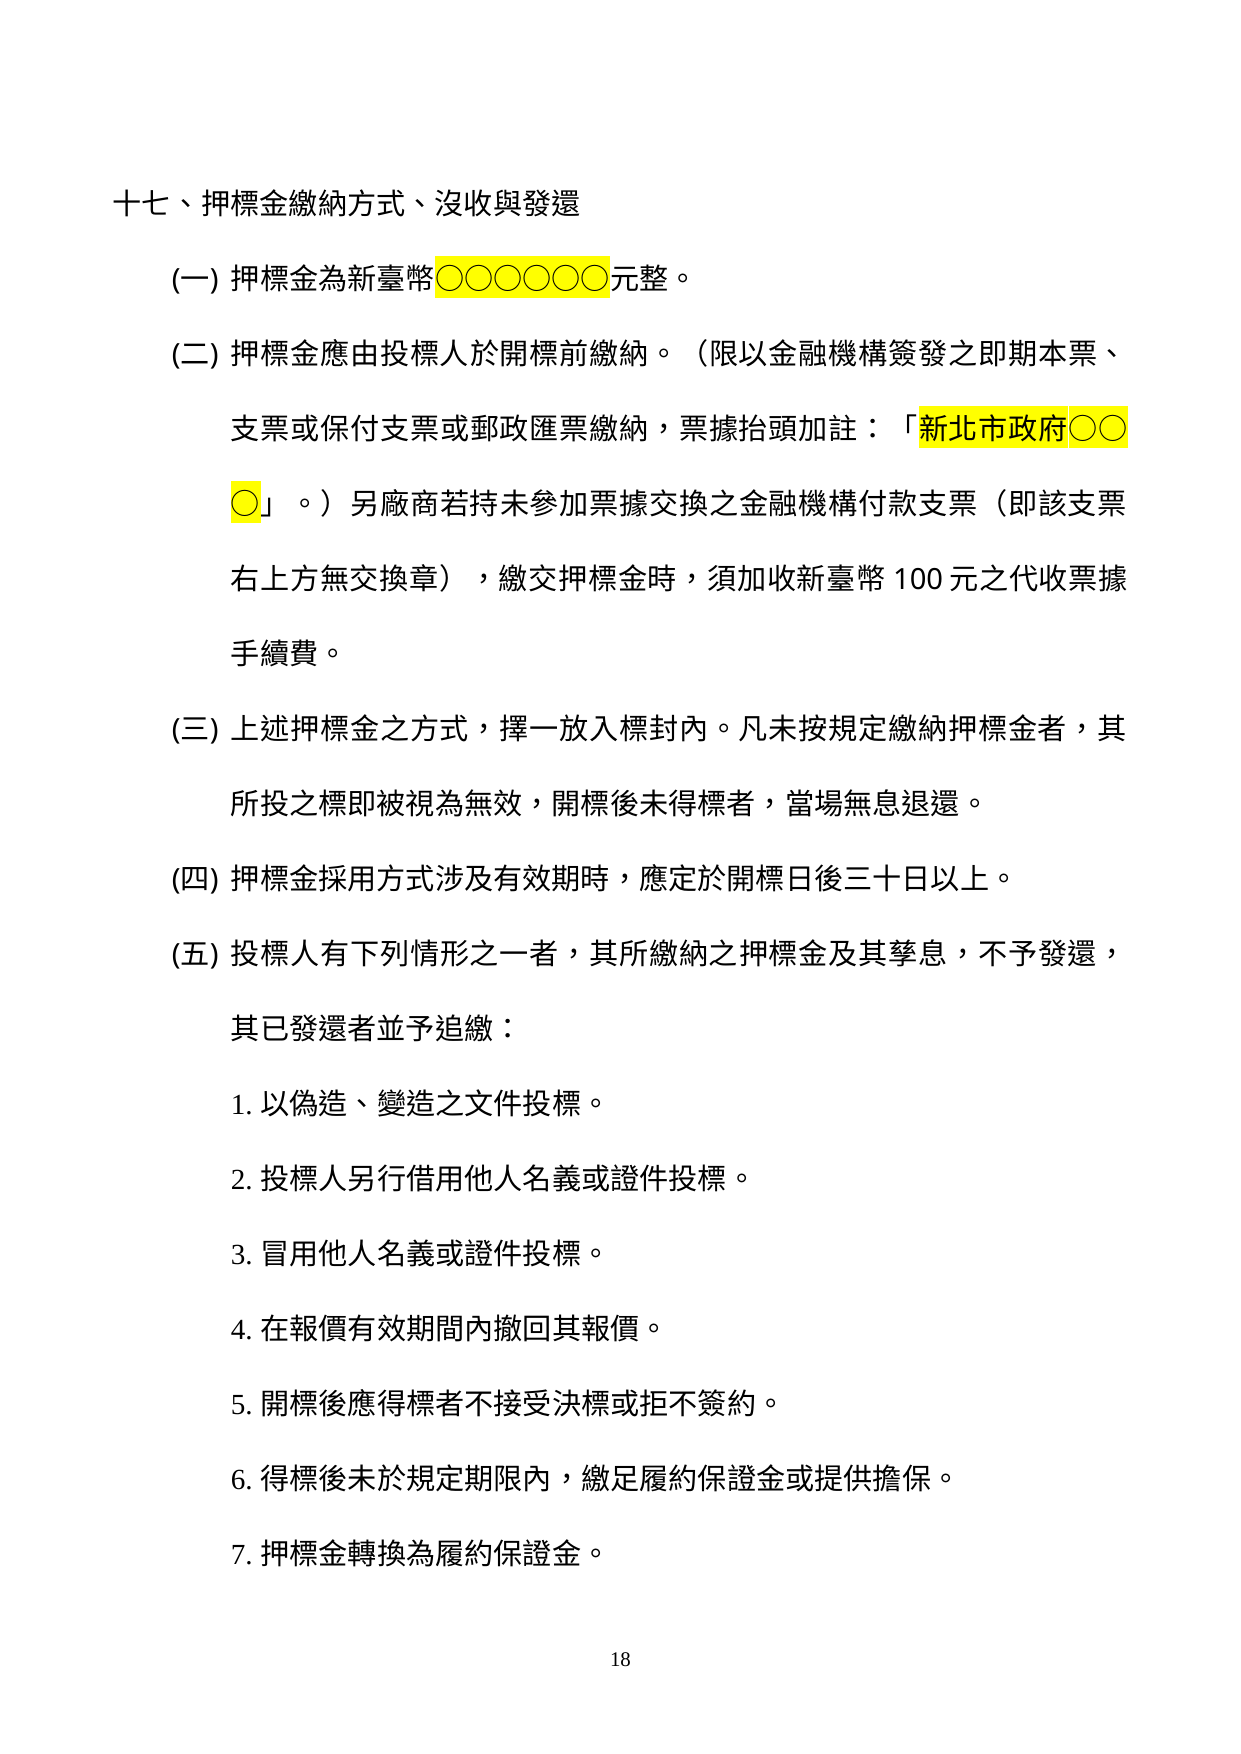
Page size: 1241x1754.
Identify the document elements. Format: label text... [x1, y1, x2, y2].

list 押標金採用方式涉及有效期時，應定於開標日後三十日以上。 [172, 839, 1128, 914]
list 開標後應得標者不接受決標或拒不簽約。 [231, 1364, 1128, 1439]
list 投標人另行借用他人名義或證件投標。 [231, 1139, 1128, 1214]
list 上述押標金之方式，擇一放入標封內。凡未按規定繳納押標金者，其所投之標即被視為無效，開標後未得標者，當場無息退還。 [172, 689, 1128, 839]
list 得標後未於規定期限內，繳足履約保證金或提供擔保。 [231, 1439, 1128, 1514]
list 冒用他人名義或證件投標。 [231, 1214, 1128, 1289]
list 押標金轉換為履約保證金。 [231, 1514, 1128, 1589]
list 押標金繳納方式、沒收與發還 [112, 164, 1128, 239]
list 押標金為新臺幣○○○○○○元整。 [172, 239, 1128, 314]
list 押標金應由投標人於開標前繳納。（限以金融機構簽發之即期本票、支票或保付支票或郵政匯票繳納，票據抬頭加註：「新北市政府○○○」。）另廠商若持未參加票據交換之金融機構付款支票（即該支票右上方無交換章），繳交押標金時，須加收新臺幣100元之代收票據手續費。 [172, 314, 1128, 689]
list 以偽造、變造之文件投標。 [231, 1064, 1128, 1139]
list 在報價有效期間內撤回其報價。 [231, 1289, 1128, 1364]
list 投標人有下列情形之一者，其所繳納之押標金及其孳息，不予發還，其已發還者並予追繳： [172, 914, 1128, 1064]
